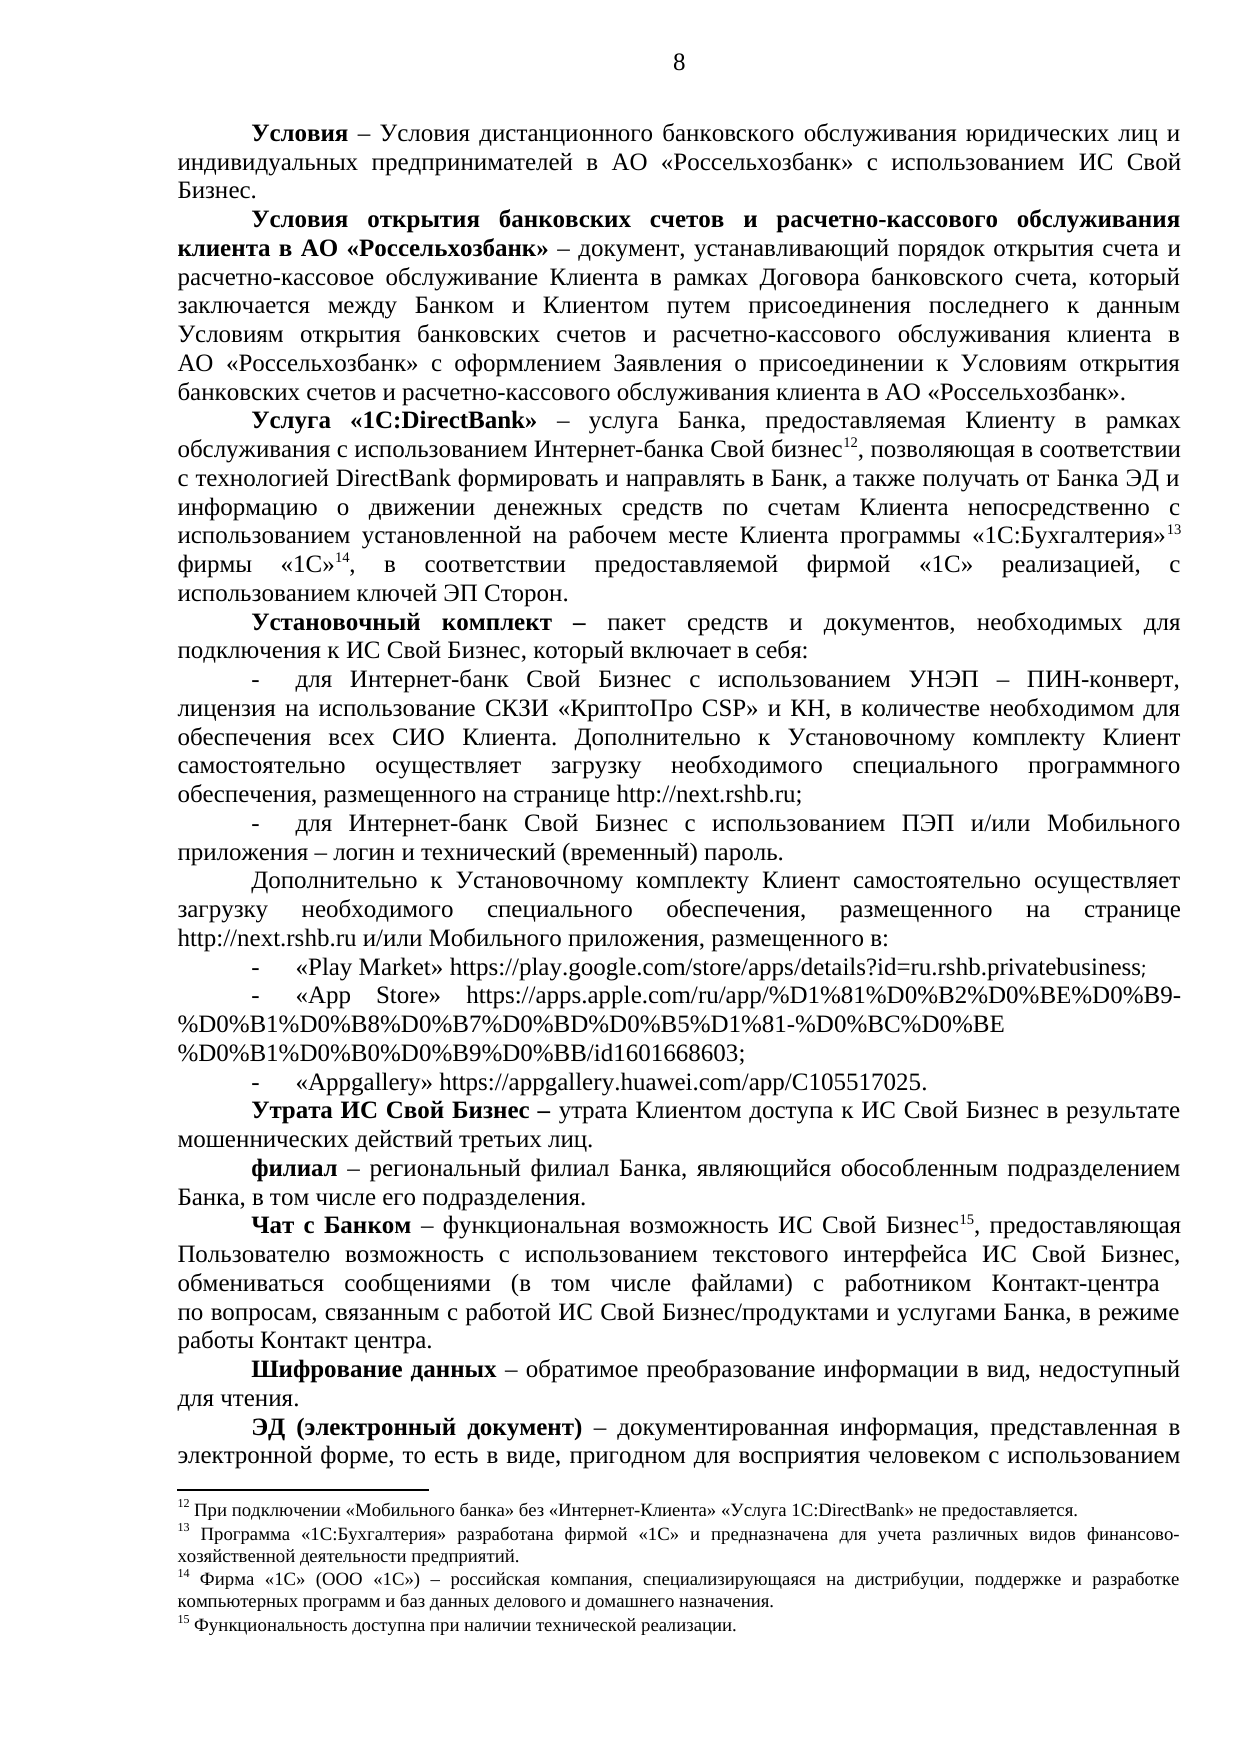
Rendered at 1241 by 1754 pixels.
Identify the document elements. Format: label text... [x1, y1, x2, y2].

text Дополнительно к Установочному комплекту Клиент самостоятельно осуществляет загрузку необходимого специального обеспечения, размещенного на странице http://next.rshb.ru и/или Мобильного приложения, размещенного в: [177, 866, 1181, 952]
text Чат с Банком – функциональная возможность ИС Свой Бизнес, предоставляющая Пользователю возможность с использованием текстового интерфейса ИС Свой Бизнес, обмениваться сообщениями (в том числе файлами) с работником Контакт-центра по вопросам, связанным с работой ИС Свой Бизнес/продуктами и услугами Банка, в режиме работы Контакт центра. [177, 1211, 1181, 1354]
text - для Интернет-банк Свой Бизнес с использованием УНЭП – ПИН-конверт, лицензия на использование СКЗИ «КриптоПро CSP» и КН, в количестве необходимом для обеспечения всех СИО Клиента. Дополнительно к Установочному комплекту Клиент самостоятельно осуществляет загрузку необходимого специального программного обеспечения, размещенного на странице http://next.rshb.ru; [177, 664, 1181, 808]
text - «Appgallery» https://appgallery.huawei.com/app/C105517025. [177, 1067, 1181, 1096]
text - для Интернет-банк Свой Бизнес с использованием ПЭП и/или Мобильного приложения – логин и технический (временный) пароль. [177, 808, 1181, 866]
text Условия открытия банковских счетов и расчетно-кассового обслуживания клиента в АО «Россельхозбанк» – документ, устанавливающий порядок открытия счета и расчетно-кассовое обслуживание Клиента в рамках Договора банковского счета, который заключается между Банком и Клиентом путем присоединения последнего к данным Условиям открытия банковских счетов и расчетно-кассового обслуживания клиента в АО «Россельхозбанк» с оформлением Заявления о присоединении к Условиям открытия банковских счетов и расчетно-кассового обслуживания клиента в АО «Россельхозбанк». [177, 204, 1181, 406]
text - «Play Market» https://play.google.com/store/apps/details?id=ru.rshb.privatebusiness; [177, 952, 1181, 981]
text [177, 1412, 1181, 1469]
text Условия – Условия дистанционного банковского обслуживания юридических лиц и индивидуальных предпринимателей в АО «Россельхозбанк» с использованием ИС Свой Бизнес. [177, 118, 1181, 204]
text Шифрование данных – обратимое преобразование информации в вид, недоступный для чтения. [177, 1354, 1181, 1412]
text - «App Store» https://apps.apple.com/ru/app/%D1%81%D0%B2%D0%BE%D0%B9-%D0%B1%D0%B8%D0%B7%D0%BD%D0%B5%D1%81-%D0%BC%D0%BE%D0%B1%D0%B0%D0%B9%D0%BB/id1601668603; [177, 981, 1181, 1067]
text филиал – региональный филиал Банка, являющийся обособленным подразделением Банка, в том числе его подразделения. [177, 1153, 1181, 1211]
text Услуга «1С:DirectBank» – услуга Банка, предоставляемая Клиенту в рамках обслуживания с использованием Интернет-банка Свой бизнес, позволяющая в соответствии с технологией DirectBank формировать и направлять в Банк, а также получать от Банка ЭД и информацию о движении денежных средств по счетам Клиента непосредственно c использованием установленной на рабочем месте Клиента программы «1С:Бухгалтерия» фирмы «1С», в соответствии предоставляемой фирмой «1С» реализацией, с использованием ключей ЭП Сторон. [177, 406, 1181, 607]
text Утрата ИС Свой Бизнес – утрата Клиентом доступа к ИС Свой Бизнес в результате мошеннических действий третьих лиц. [177, 1096, 1181, 1153]
text Установочный комплект – пакет средств и документов, необходимых для подключения к ИС Свой Бизнес, который включает в себя: [177, 607, 1181, 664]
